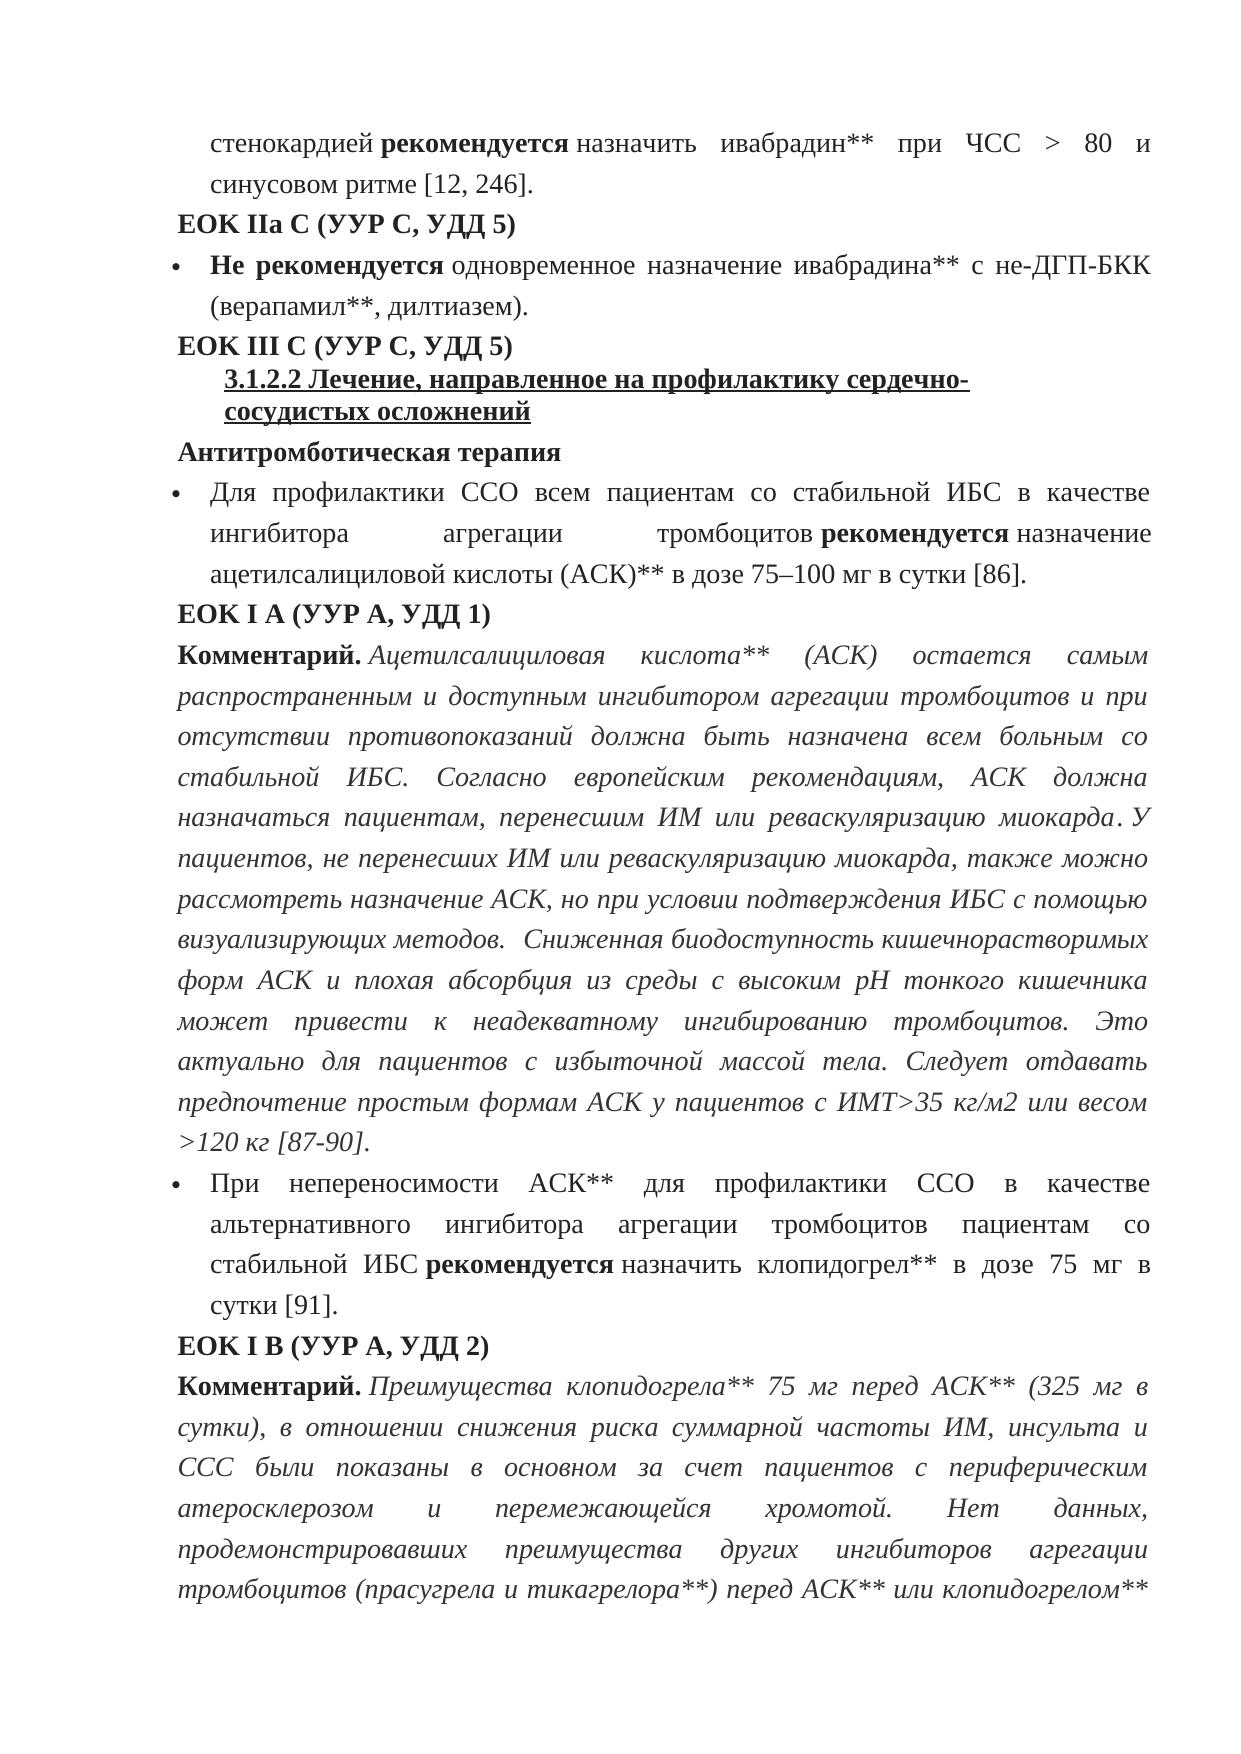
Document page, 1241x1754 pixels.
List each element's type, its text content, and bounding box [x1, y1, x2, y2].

text EOK I B (УУР А, УДД 2) [177, 1320, 1152, 1361]
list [172, 118, 1152, 199]
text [177, 1361, 1152, 1605]
text EOK IIa C (УУР C, УДД 5) [177, 199, 1152, 240]
text EOK III C (УУР C, УДД 5) [177, 321, 1152, 362]
text Антитромботическая терапия [177, 427, 1152, 467]
text 3.1.2.2 Лечение, направленное на профилактику сердечно-сосудистых осложнений [224, 362, 1105, 427]
list Для профилактики ССО всем пациентам со стабильной ИБС в качестве ингибитора агрегации тромбоцитов рекомендуется назначение ацетилсалициловой кислоты (АСК)** в дозе 75–100 мг в сутки [86]. [172, 467, 1152, 589]
list При непереносимости АСК** для профилактики ССО в качестве альтернативного ингибитора агрегации тромбоцитов пациентам со стабильной ИБС рекомендуется назначить клопидогрел** в дозе 75 мг в сутки [91]. [172, 1158, 1152, 1320]
list Не рекомендуется одновременное назначение ивабрадина** с не-ДГП-БКК (верапамил**, дилтиазем). [172, 240, 1152, 321]
text Комментарий. Ацетилсалициловая кислота** (АСК) остается самым распространенным и доступным ингибитором агрегации тромбоцитов и при отсутствии противопоказаний должна быть назначена всем больным со стабильной ИБС. Согласно европейским рекомендациям, АСК должна назначаться пациентам, перенесшим ИМ или реваскуляризацию миокарда. У пациентов, не перенесших ИМ или реваскуляризацию миокарда, также можно рассмотреть назначение АСК, но при условии подтверждения ИБС с помощью визуализирующих методов. Сниженная биодоступность кишечнорастворимых форм АСК и плохая абсорбция из среды с высоким рН тонкого кишечника может привести к неадекватному ингибированию тромбоцитов. Это актуально для пациентов с избыточной массой тела. Следует отдавать предпочтение простым формам АСК у пациентов с ИМТ>35 кг/м2 или весом >120 кг [87-90]. [177, 630, 1152, 1158]
text EOK I A (УУР А, УДД 1) [177, 589, 1152, 630]
